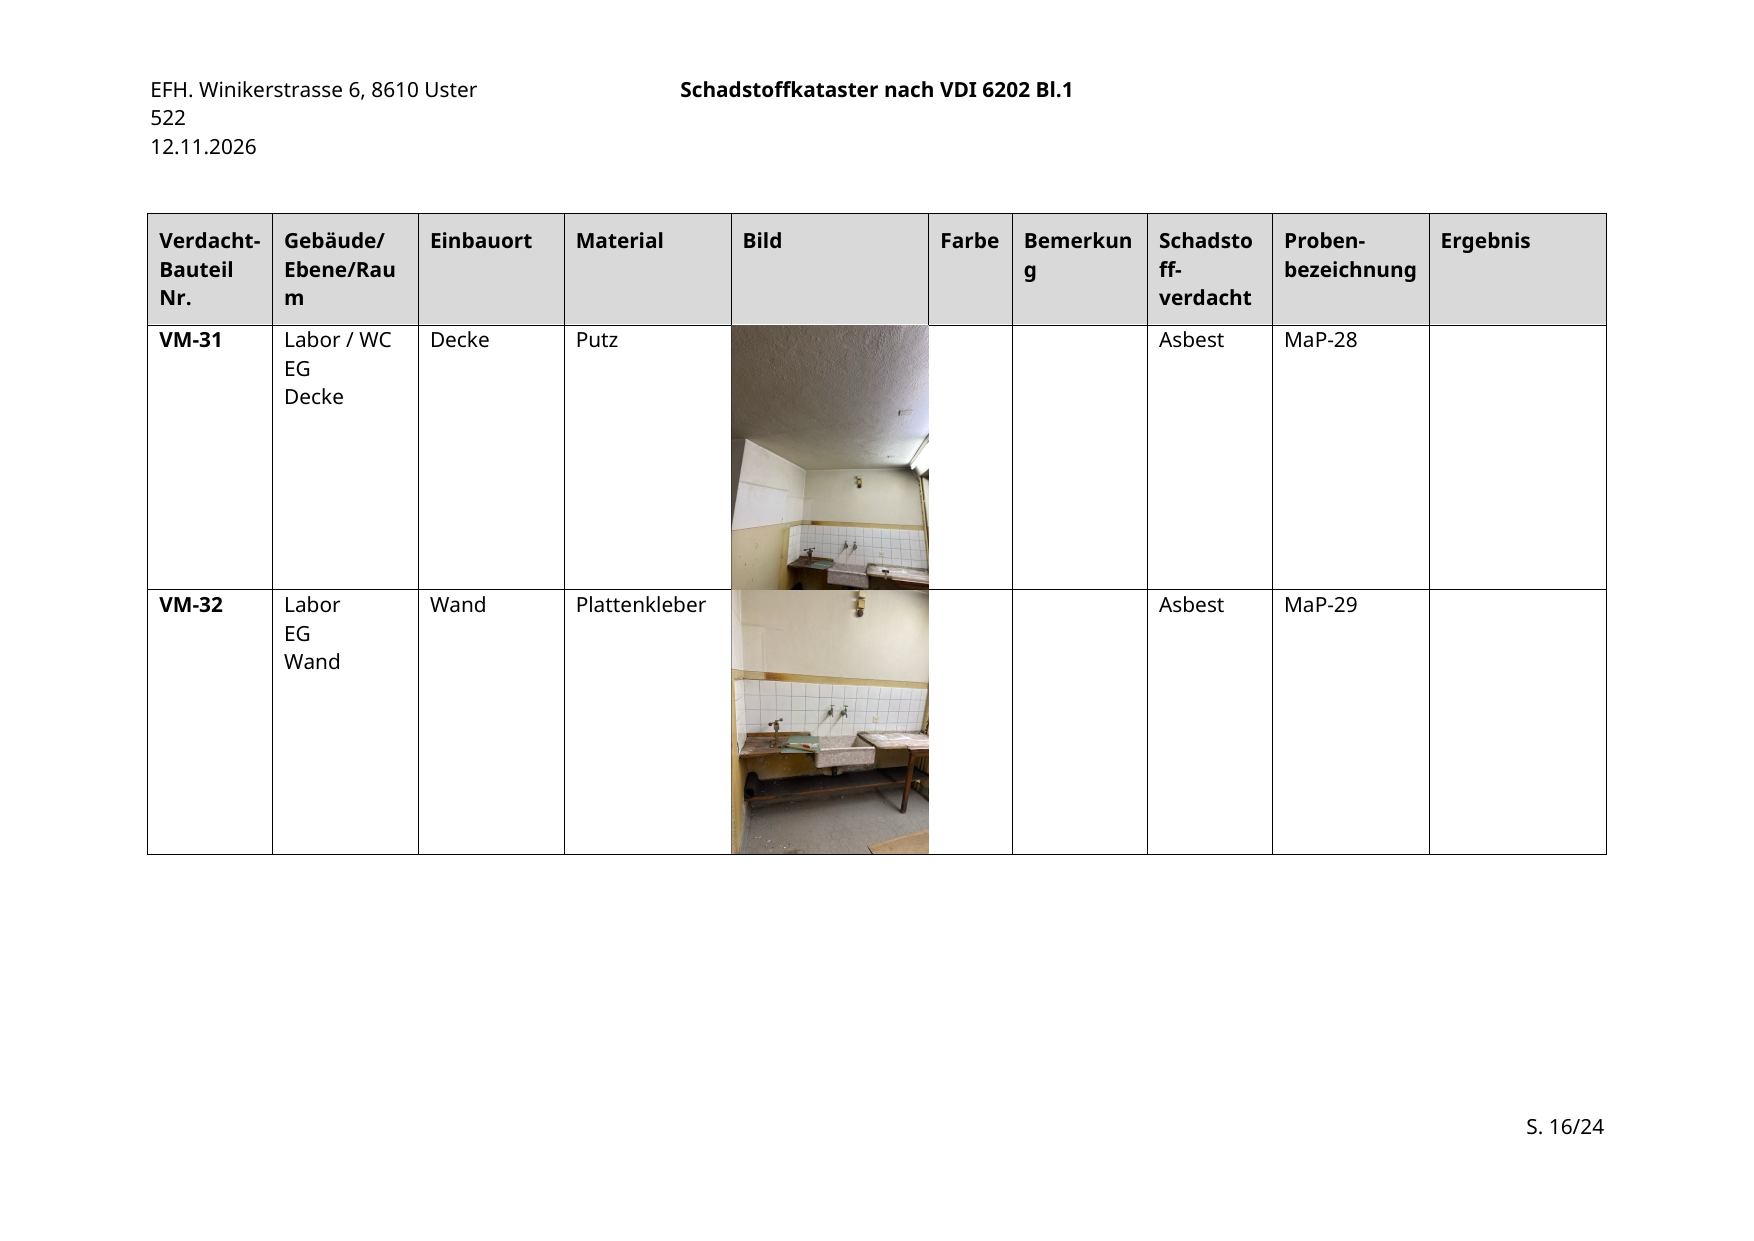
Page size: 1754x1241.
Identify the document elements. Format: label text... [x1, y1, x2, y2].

table_header Einbauort [419, 214, 564, 324]
table_header Proben-bezeichnung [1273, 214, 1429, 324]
table_cell Putz [565, 326, 731, 589]
table_cell VM-32 [148, 590, 272, 854]
table_header Bild [732, 214, 928, 324]
table_cell Labor / WC EG Decke [273, 326, 418, 589]
table_cell MaP-28 [1273, 326, 1429, 589]
table_header Schadstoff-verdacht [1148, 214, 1272, 324]
table_cell Wand [419, 590, 564, 854]
table_header Farbe [929, 214, 1012, 324]
table_cell VM-31 [148, 326, 272, 589]
table_header Material [565, 214, 731, 324]
table_cell Labor EG Wand [273, 590, 418, 854]
table_cell [1013, 326, 1147, 589]
table_cell [929, 590, 1012, 854]
table_cell Plattenkleber [565, 590, 731, 854]
table_cell [1430, 326, 1606, 589]
table_header Ergebnis [1430, 214, 1606, 324]
table_header Bemerkung [1013, 214, 1147, 324]
table_cell MaP-29 [1273, 590, 1429, 854]
table_cell [1430, 590, 1606, 854]
table_cell Asbest [1148, 590, 1272, 854]
table_cell Decke [419, 326, 564, 589]
picture [731, 325, 929, 854]
table_header Gebäude/ Ebene/Raum [273, 214, 418, 324]
table_cell Asbest [1148, 326, 1272, 589]
table_header Verdacht-Bauteil Nr. [148, 214, 272, 324]
table_cell [929, 326, 1012, 589]
table_cell [1013, 590, 1147, 854]
